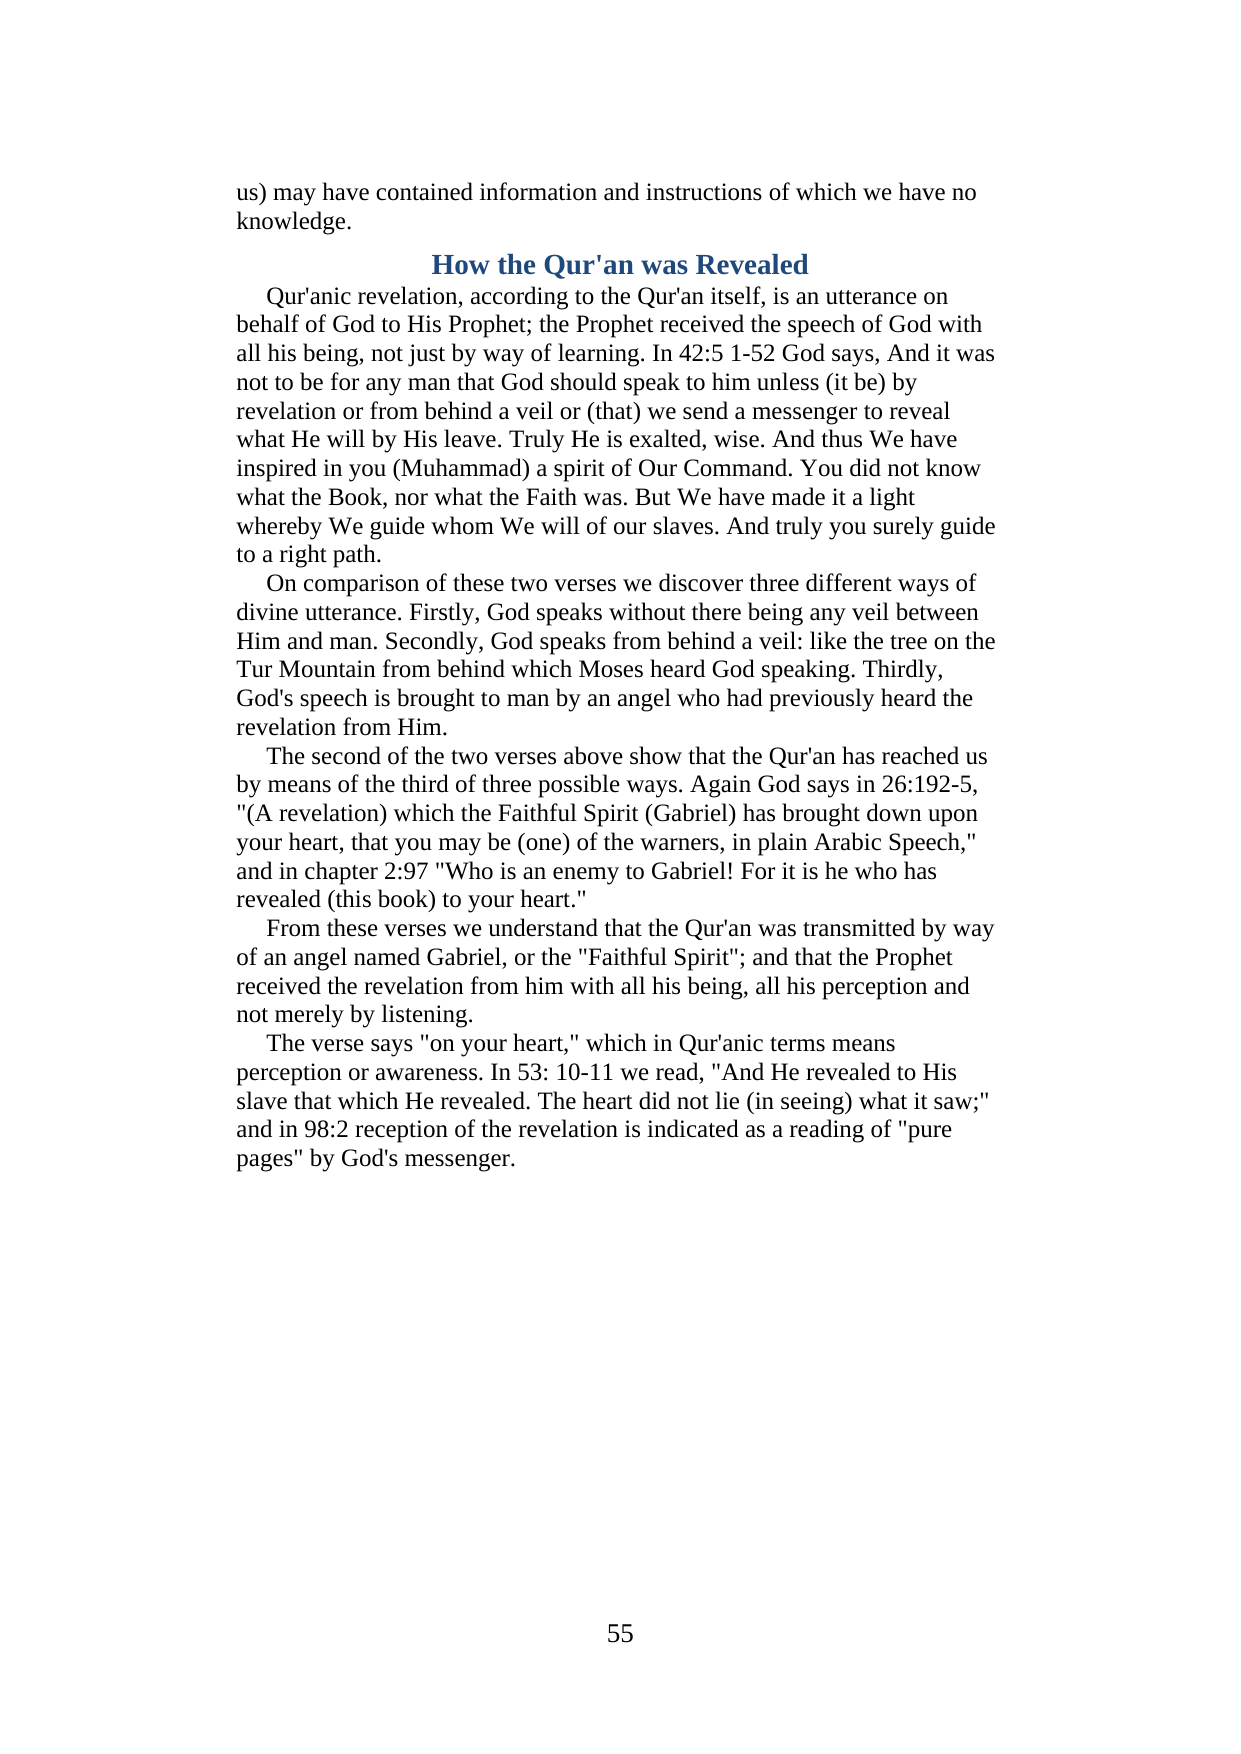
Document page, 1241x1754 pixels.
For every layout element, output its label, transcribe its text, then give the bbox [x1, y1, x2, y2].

subtitle How the Qur'an was Revealed [236, 247, 1004, 281]
text The second of the two verses above show that the Qur'an has reached us by means of the third of three possible ways. Again God says in 26:192-5, "(A revelation) which the Faithful Spirit (Gabriel) has brought down upon your heart, that you may be (one) of the warners, in plain Arabic Speech," and in chapter 2:97 "Who is an enemy to Gabriel! For it is he who has revealed (this book) to your heart." [236, 741, 1004, 913]
text From these verses we understand that the Qur'an was transmitted by way of an angel named Gabriel, or the "Faithful Spirit"; and that the Prophet received the revelation from him with all his being, all his perception and not merely by listening. [236, 913, 1004, 1028]
text The verse says "on your heart," which in Qur'anic terms means perception or awareness. In 53: 10-11 we read, "And He revealed to His slave that which He revealed. The heart did not lie (in seeing) what it saw;" and in 98:2 reception of the revelation is indicated as a reading of "pure pages" by God's messenger. [236, 1028, 1004, 1172]
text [236, 177, 1004, 235]
text On comparison of these two verses we discover three different ways of divine utterance. Firstly, God speaks without there being any veil between Him and man. Secondly, God speaks from behind a veil: like the tree on the Tur Mountain from behind which Moses heard God speaking. Thirdly, God's speech is brought to man by an angel who had previously heard the revelation from Him. [236, 568, 1004, 741]
text Qur'anic revelation, according to the Qur'an itself, is an utterance on behalf of God to His Prophet; the Prophet received the speech of God with all his being, not just by way of learning. In 42:5 1-52 God says, And it was not to be for any man that God should speak to him unless (it be) by revelation or from behind a veil or (that) we send a messenger to reveal what He will by His leave. Truly He is exalted, wise. And thus We have inspired in you (Muhammad) a spirit of Our Command. You did not know what the Book, nor what the Faith was. But We have made it a light whereby We guide whom We will of our slaves. And truly you surely guide to a right path. [236, 281, 1004, 568]
